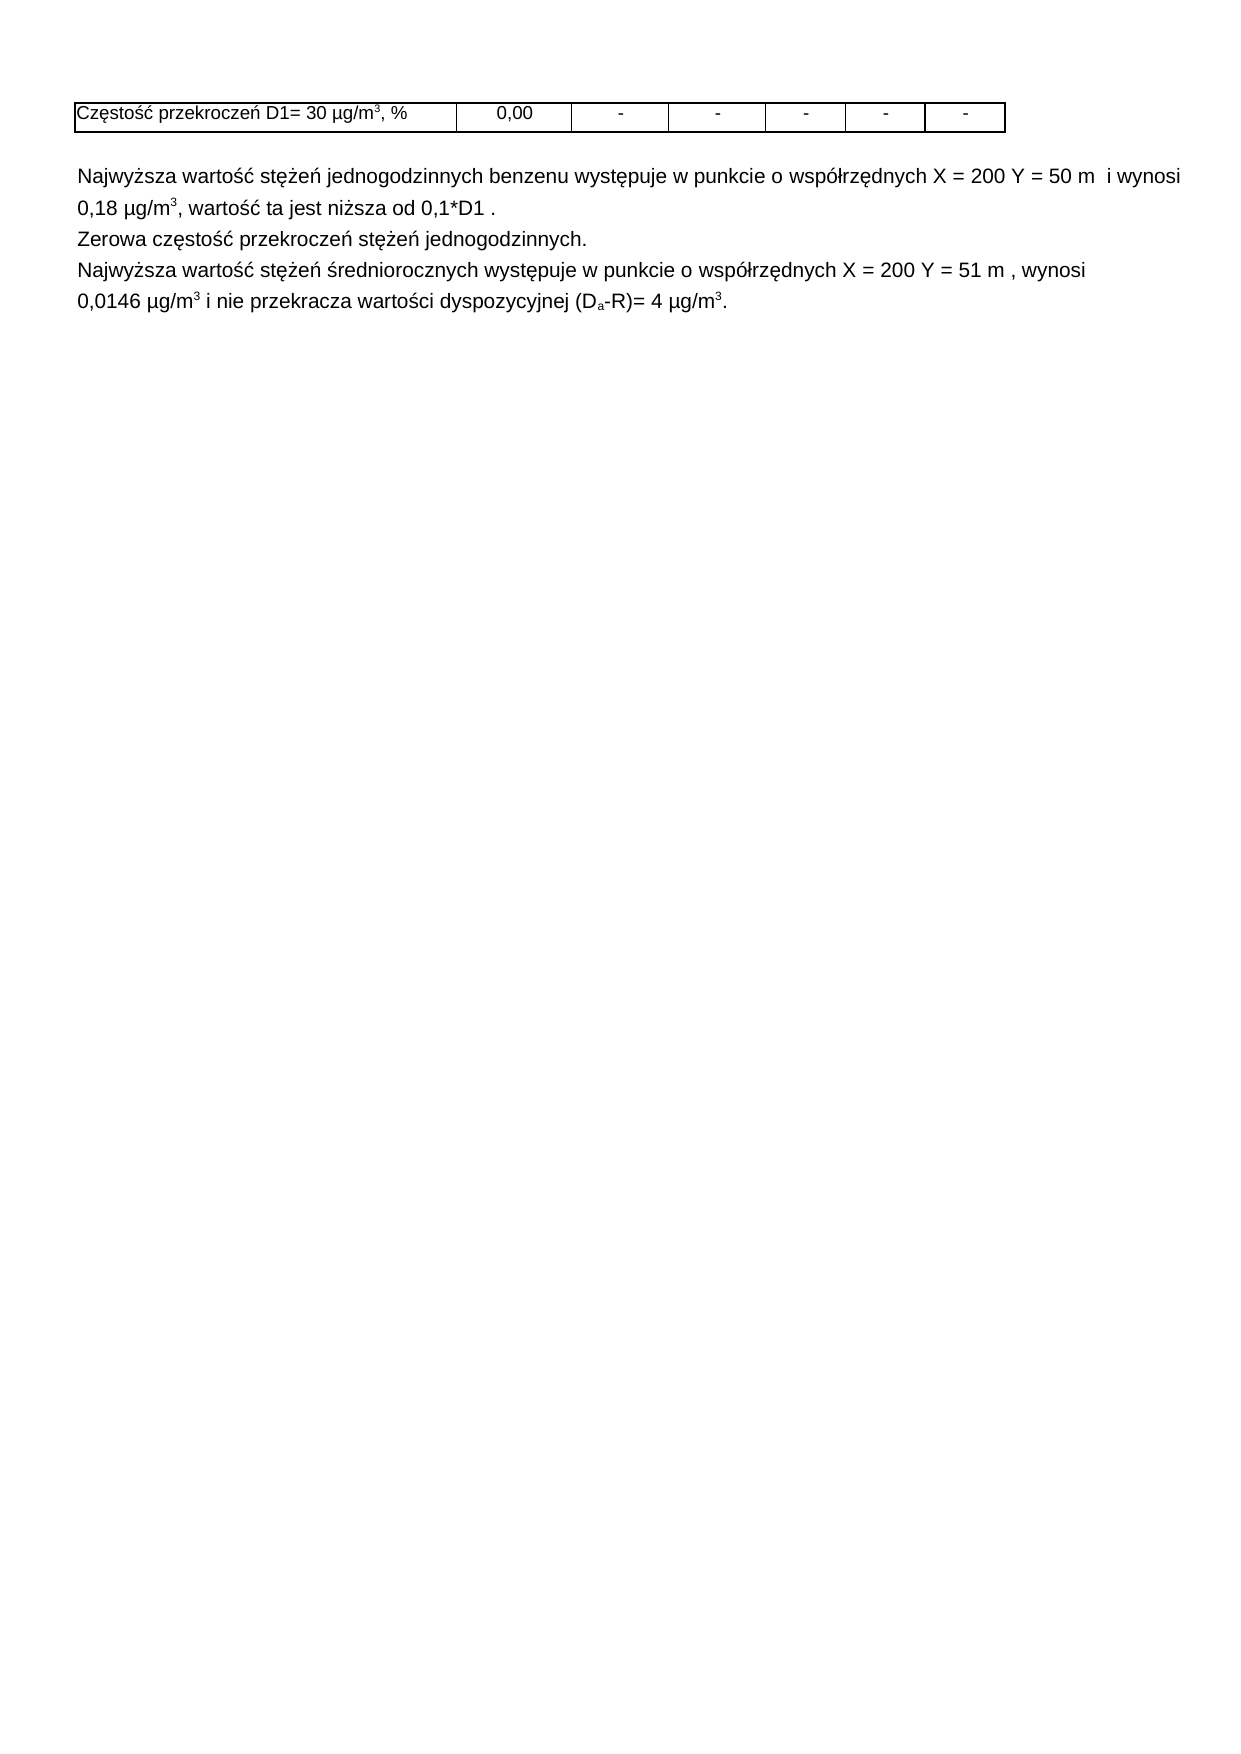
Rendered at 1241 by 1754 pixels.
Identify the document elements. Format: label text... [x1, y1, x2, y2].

table_cell 0,00 [457, 104, 571, 131]
text Najwyższa wartość stężeń średniorocznych występuje w punkcie o współrzędnych X = 200 Y = 51 m , wynosi 0,0146 µg/m3 i nie przekracza wartości dyspozycyjnej (Da-R)= 4 µg/m3. [77, 258, 1182, 313]
table_cell - [766, 104, 845, 131]
table_cell - [572, 104, 668, 131]
table_cell - [846, 104, 924, 131]
text Zerowa częstość przekroczeń stężeń jednogodzinnych. [77, 227, 1182, 251]
table_cell - [926, 104, 1004, 131]
table_cell Częstość przekroczeń D1= 30 µg/m3, % [76, 104, 456, 131]
text Najwyższa wartość stężeń jednogodzinnych benzenu występuje w punkcie o współrzędnych X = 200 Y = 50 m i wynosi 0,18 µg/m3, wartość ta jest niższa od 0,1*D1 . [77, 164, 1182, 219]
table_cell - [669, 104, 765, 131]
